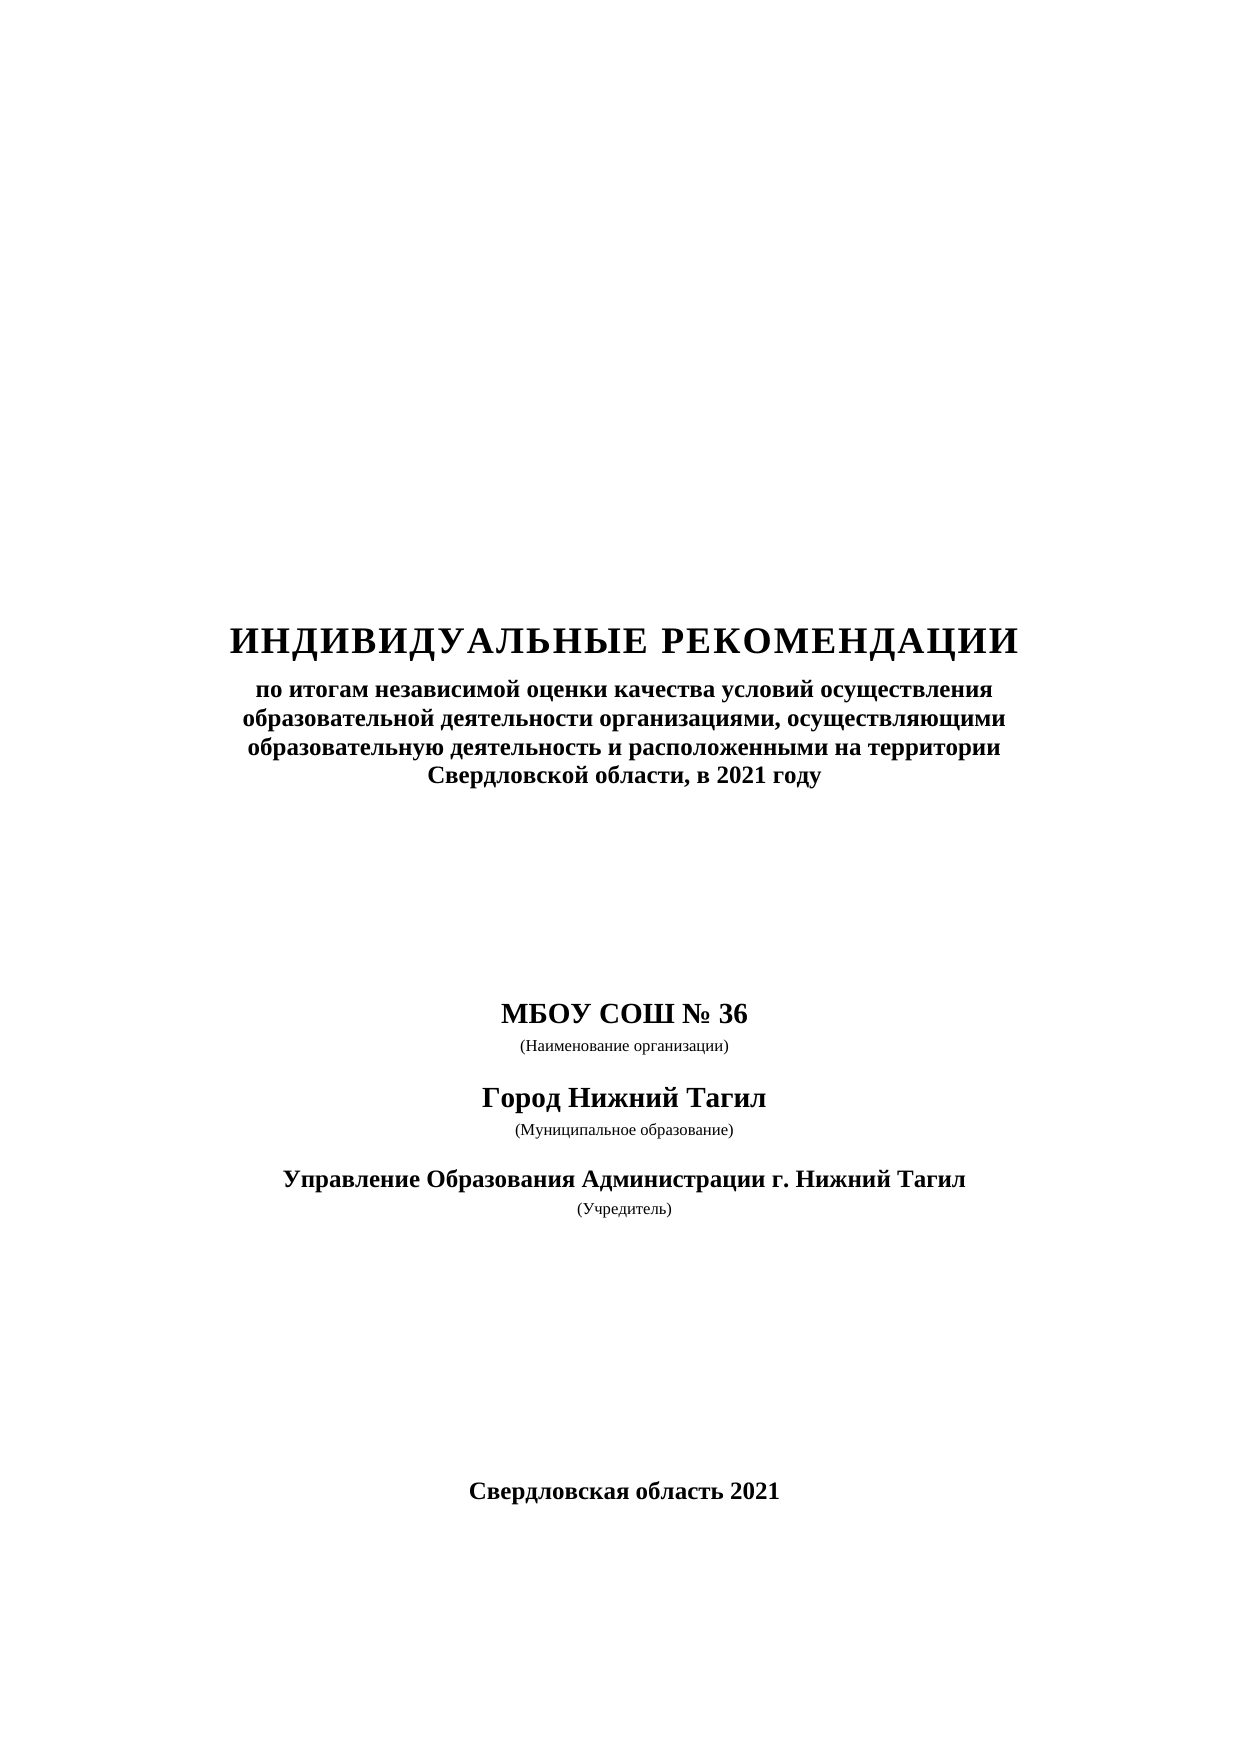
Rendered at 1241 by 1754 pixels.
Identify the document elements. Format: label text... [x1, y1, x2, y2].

text (Учредитель) [177, 1199, 1071, 1218]
text по итогам независимой оценки качества условий осуществления образовательной деятельности организациями, осуществляющими образовательную деятельность и расположенными на территории Свердловской области, в 2021 году [177, 674, 1071, 789]
text (Муниципальное образование) [177, 1120, 1071, 1139]
text Управление Образования Администрации г. Нижний Тагил [177, 1164, 1071, 1193]
text ИНДИВИДУАЛЬНЫЕ РЕКОМЕНДАЦИИ [177, 619, 1071, 662]
text (Наименование организации) [177, 1036, 1071, 1055]
text Свердловская область 2021 [177, 1476, 1071, 1505]
text МБОУ СОШ № 36 [177, 996, 1071, 1030]
text Город Нижний Тагил [177, 1080, 1071, 1114]
